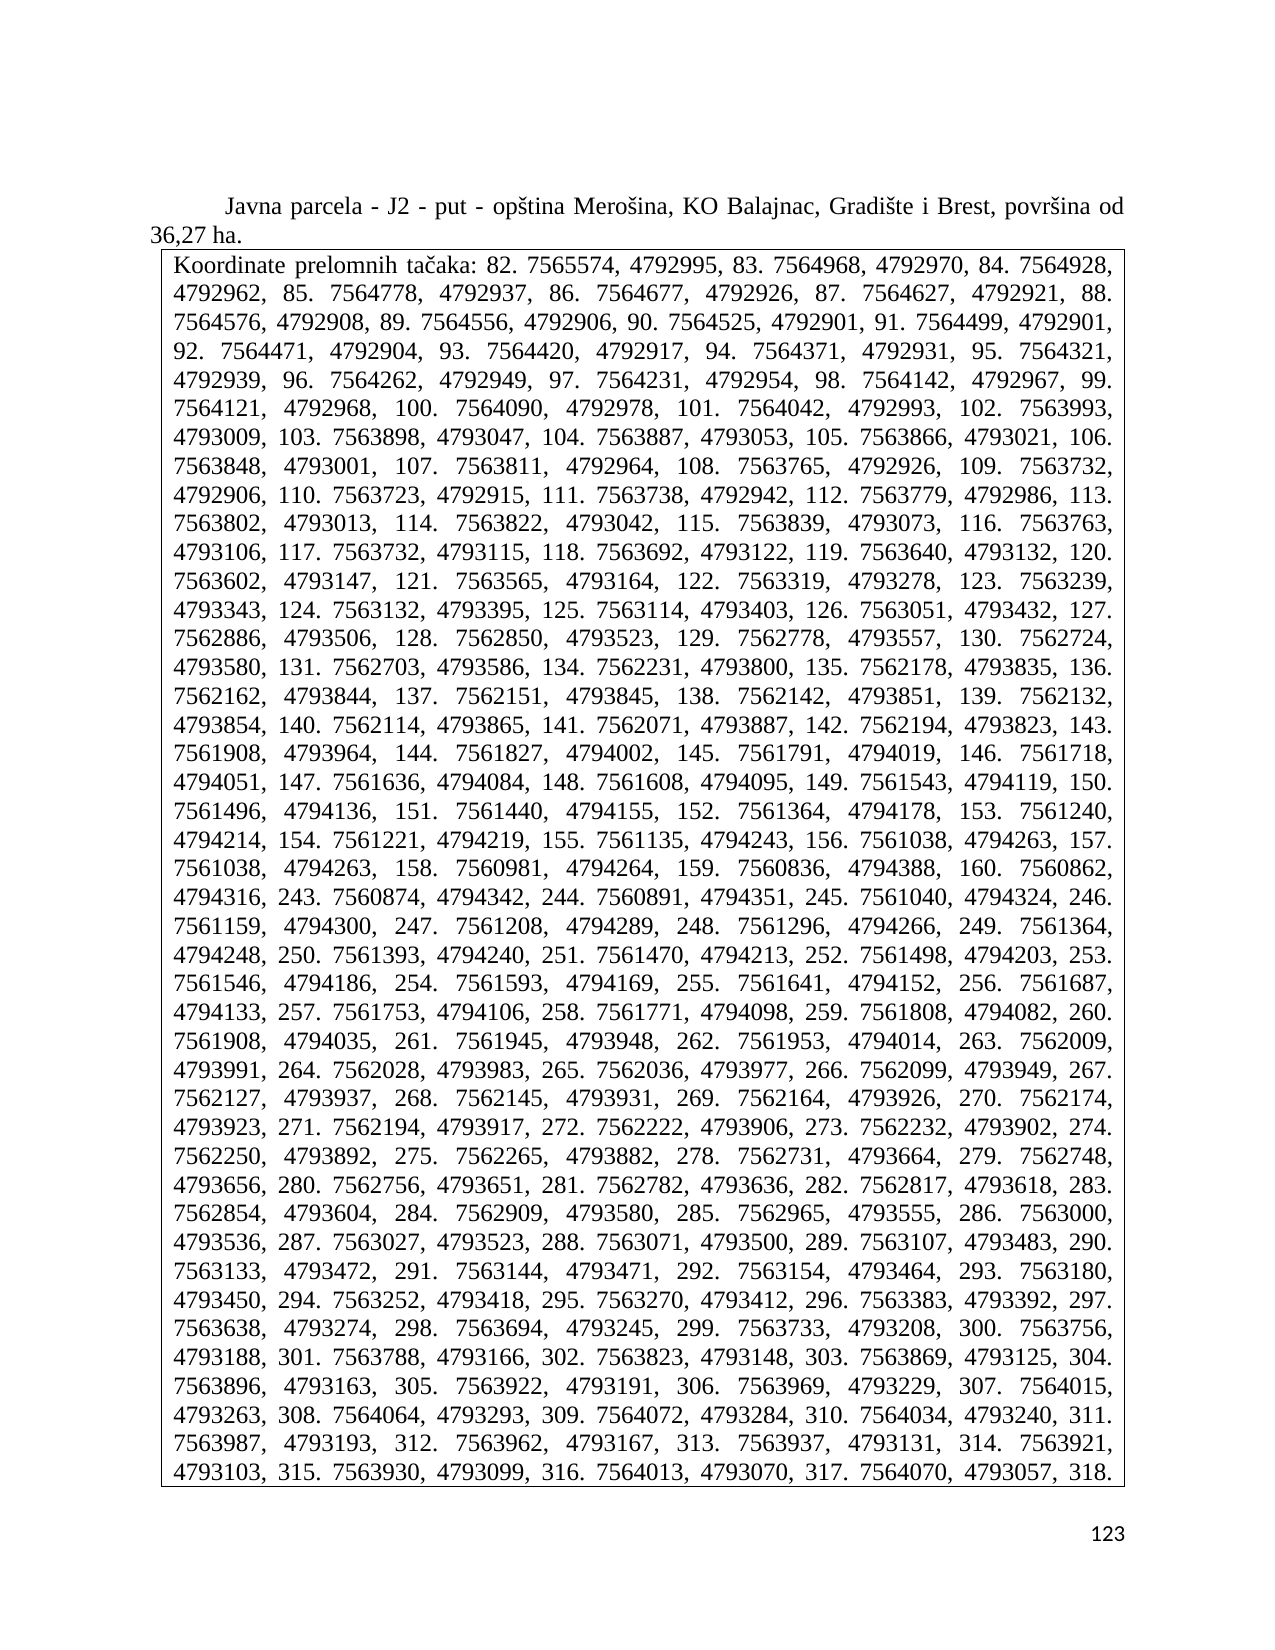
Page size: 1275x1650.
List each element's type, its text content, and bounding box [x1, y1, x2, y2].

text Javna parcela - J2 - put - opština Merošina, KO Balajnac, Gradište i Brest, površina od 36,27 ha. [150, 191, 1125, 249]
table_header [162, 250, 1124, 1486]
